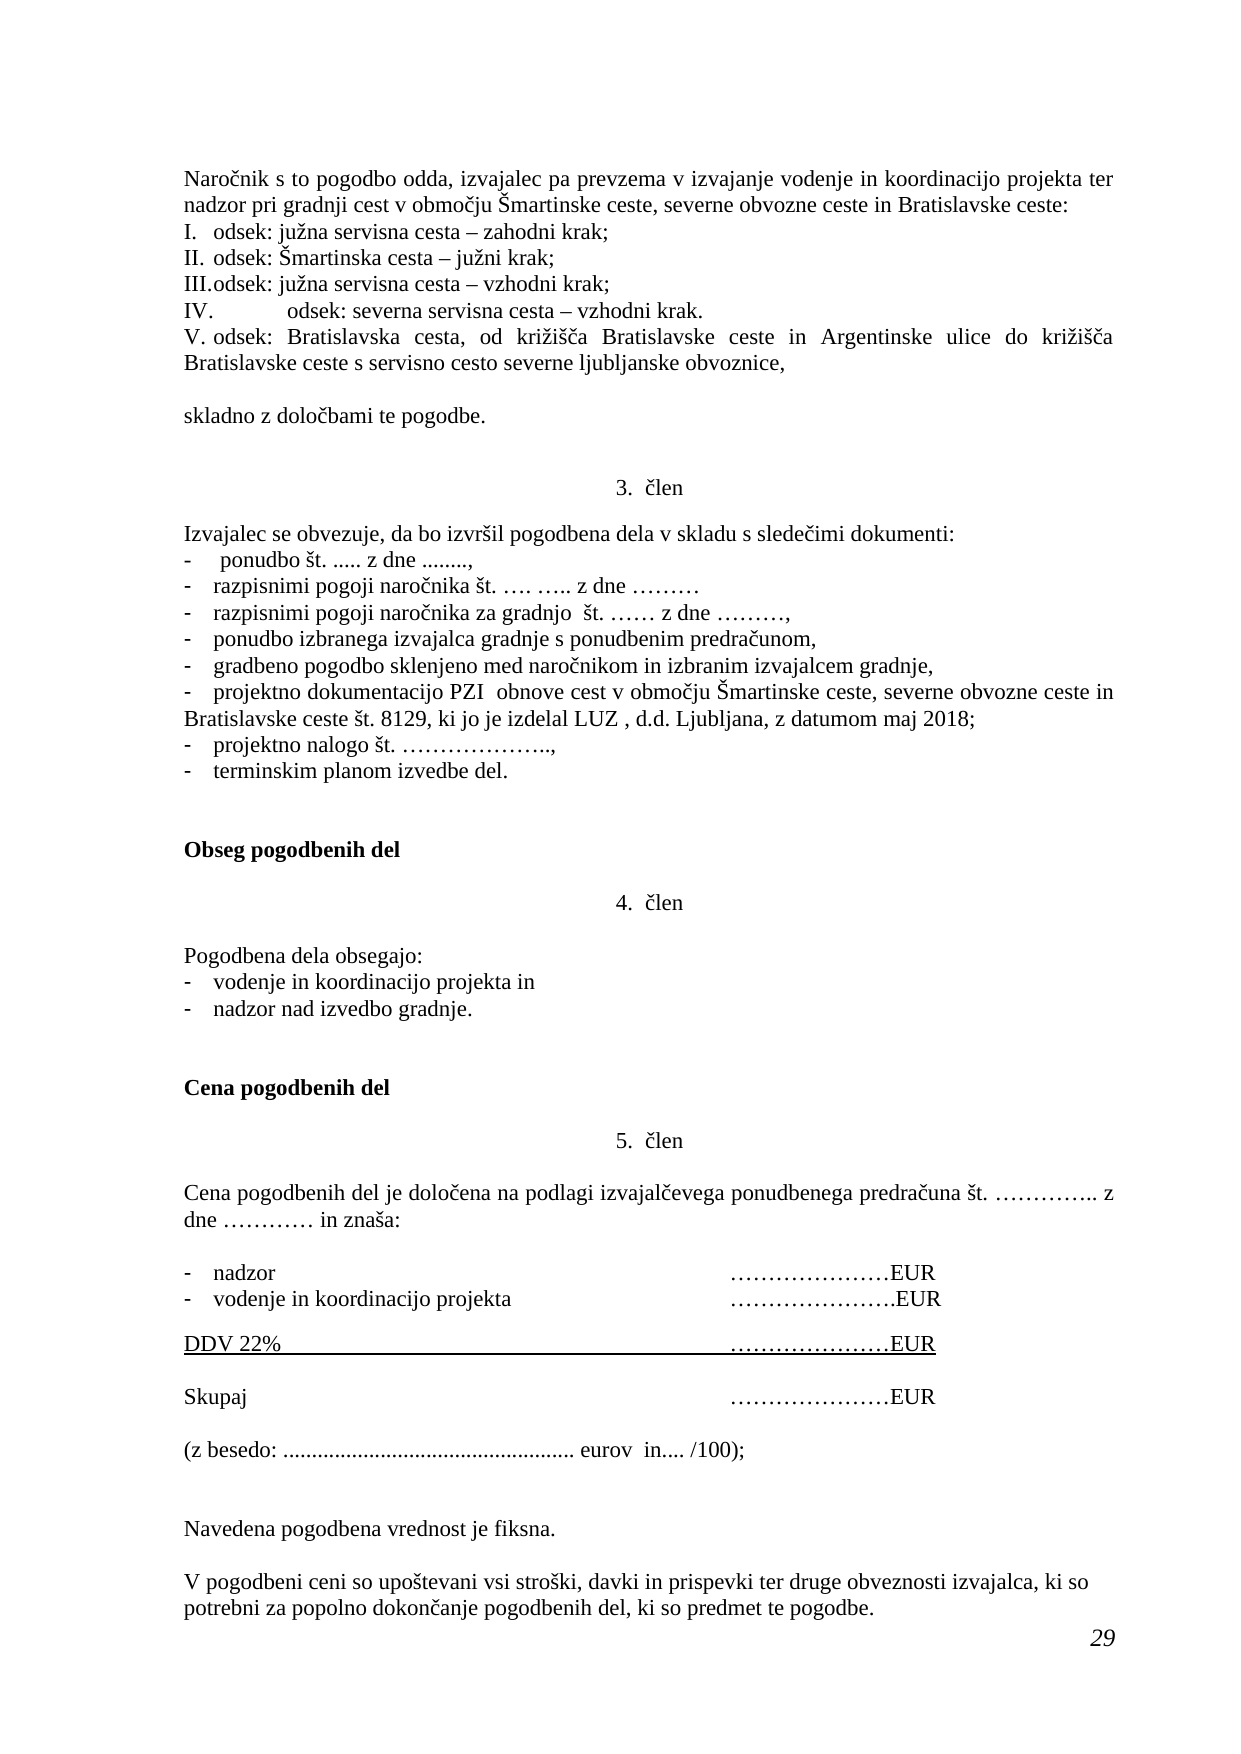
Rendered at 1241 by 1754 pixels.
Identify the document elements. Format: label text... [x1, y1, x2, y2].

text V. odsek: Bratislavska cesta, od križišča Bratislavske ceste in Argentinske ulice do križišča Bratislavske ceste s servisno cesto severne ljubljanske obvoznice, [184, 323, 1115, 376]
text (z besedo: ................................................... eurov in.... /100); [184, 1436, 1115, 1462]
text IV. odsek: severna servisna cesta – vzhodni krak. [184, 297, 1115, 323]
list razpisnimi pogoji naročnika za gradnjo št. …… z dne ………, [184, 599, 1115, 625]
text I. odsek: južna servisna cesta – zahodni krak; [184, 218, 1115, 244]
list nadzor nad izvedbo gradnje. [184, 995, 1115, 1021]
text Naročnik s to pogodbo odda, izvajalec pa prevzema v izvajanje vodenje in koordinacijo projekta ter nadzor pri gradnji cest v območju Šmartinske ceste, severne obvozne ceste in Bratislavske ceste: [184, 165, 1115, 218]
list projektno nalogo št. ……………….., [184, 731, 1115, 757]
text skladno z določbami te pogodbe. [184, 402, 1115, 428]
list člen [184, 1127, 1115, 1153]
text DDV 22% …………………EUR [184, 1331, 1115, 1357]
text Cena pogodbenih del [184, 1074, 1115, 1100]
list projektno dokumentacijo PZI obnove cest v območju Šmartinske ceste, severne obvozne ceste in Bratislavske ceste št. 8129, ki jo je izdelal LUZ , d.d. Ljubljana, z datumom maj 2018; [184, 678, 1115, 731]
list terminskim planom izvedbe del. [184, 757, 1115, 784]
text V pogodbeni ceni so upoštevani vsi stroški, davki in prispevki ter druge obveznosti izvajalca, ki so potrebni za popolno dokončanje pogodbenih del, ki so predmet te pogodbe. [184, 1568, 1115, 1620]
text II. odsek: Šmartinska cesta – južni krak; [184, 244, 1115, 270]
text Skupaj …………………EUR [184, 1383, 1115, 1409]
text III. odsek: južna servisna cesta – vzhodni krak; [184, 270, 1115, 297]
text - ponudbo št. ..... z dne ........, [184, 546, 1115, 572]
list člen [184, 474, 1115, 500]
text Obseg pogodbenih del [184, 837, 1115, 863]
list člen [184, 889, 1115, 916]
text Cena pogodbenih del je določena na podlagi izvajalčevega ponudbenega predračuna št. ………….. z dne ………… in znaša: [184, 1179, 1115, 1232]
text Pogodbena dela obsegajo: [184, 942, 1115, 968]
list ponudbo izbranega izvajalca gradnje s ponudbenim predračunom, [184, 625, 1115, 652]
list gradbeno pogodbo sklenjeno med naročnikom in izbranim izvajalcem gradnje, [184, 652, 1115, 678]
text Izvajalec se obvezuje, da bo izvršil pogodbena dela v skladu s sledečimi dokumenti: [184, 519, 1115, 546]
text Navedena pogodbena vrednost je fiksna. [184, 1515, 1115, 1541]
list vodenje in koordinacijo projekta ………………….EUR [184, 1285, 1115, 1311]
list razpisnimi pogoji naročnika št. …. ….. z dne ……… [184, 572, 1115, 599]
list nadzor …………………EUR [184, 1258, 1115, 1285]
list vodenje in koordinacijo projekta in [184, 968, 1115, 995]
